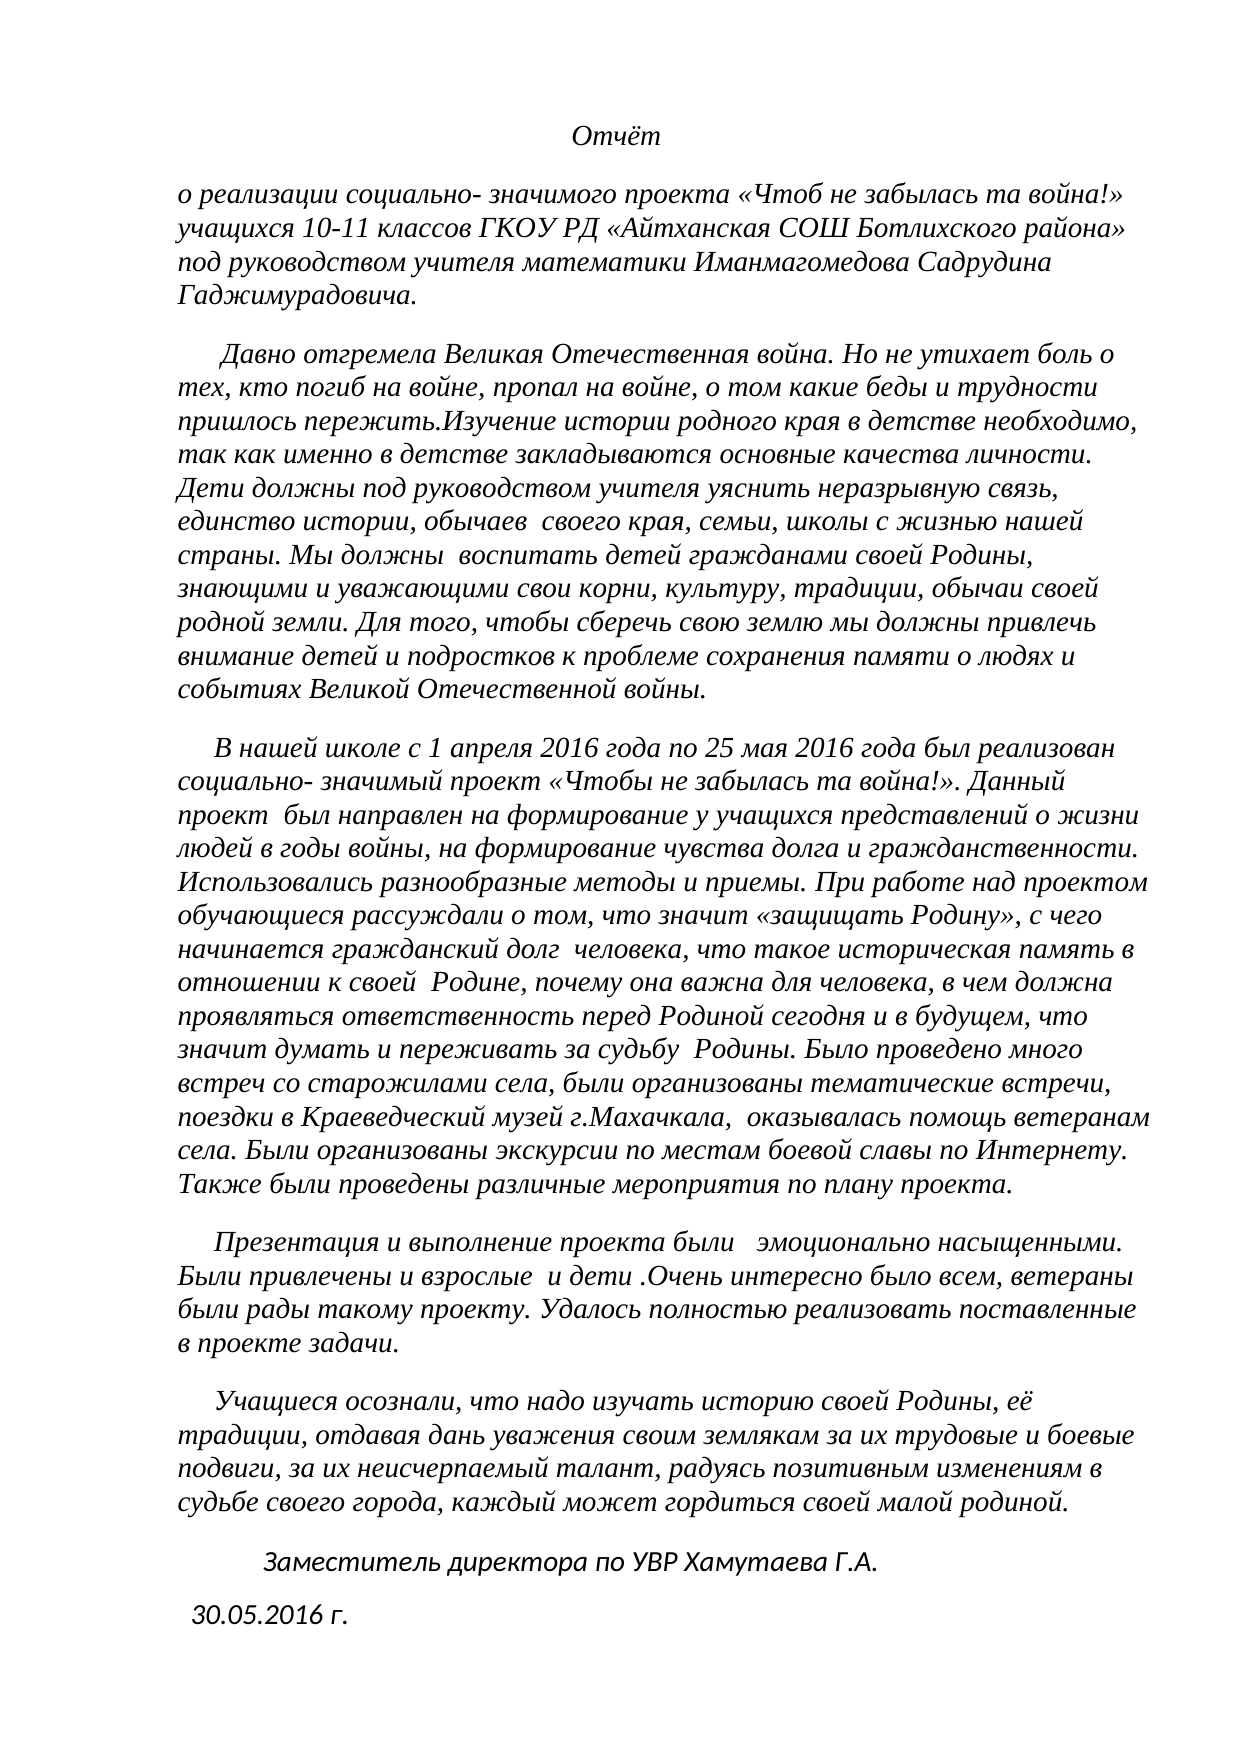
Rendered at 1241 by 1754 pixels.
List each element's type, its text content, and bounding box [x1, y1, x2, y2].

text о реализации социально- значимого проекта «Чтоб не забылась та война!» учащихся 10-11 классов ГКОУ РД «Айтханская СОШ Ботлихского района» под руководством учителя математики Иманмагомедова Садрудина Гаджимурадовича. [177, 177, 1152, 311]
text Давно отгремела Великая Отечественная война. Но не утихает боль о тех, кто погиб на войне, пропал на войне, о том какие беды и трудности пришлось пережить.Изучение истории родного края в детстве необходимо, так как именно в детстве закладываются основные качества личности. Дети должны под руководством учителя уяснить неразрывную связь, единство истории, обычаев своего края, семьи, школы с жизнью нашей страны. Мы должны воспитать детей гражданами своей Родины, знающими и уважающими свои корни, культуру, традиции, обычаи своей родной земли. Для того, чтобы сберечь свою землю мы должны привлечь внимание детей и подростков к проблеме сохранения памяти о людях и событиях Великой Отечественной войны. [177, 336, 1152, 705]
text 30.05.2016 г. [177, 1596, 1152, 1632]
text Заместитель директора по УВР Хамутаева Г.А. [177, 1543, 1152, 1578]
text Учащиеся осознали, что надо изучать историю своей Родины, её традиции, отдавая дань уважения своим землякам за их трудовые и боевые подвиги, за их неисчерпаемый талант, радуясь позитивным изменениям в судьбе своего города, каждый может гордиться своей малой родиной. [177, 1383, 1152, 1518]
text Презентация и выполнение проекта были эмоционально насыщенными. Были привлечены и взрослые и дети .Очень интересно было всем, ветераны были рады такому проекту. Удалось полностью реализовать поставленные в проекте задачи. [177, 1224, 1152, 1358]
text В нашей школе с 1 апреля 2016 года по 25 мая 2016 года был реализован социально- значимый проект «Чтобы не забылась та война!». Данный проект был направлен на формирование у учащихся представлений о жизни людей в годы войны, на формирование чувства долга и гражданственности. Использовались разнообразные методы и приемы. При работе над проектом обучающиеся рассуждали о том, что значит «защищать Родину», с чего начинается гражданский долг человека, что такое историческая память в отношении к своей Родине, почему она важна для человека, в чем должна проявляться ответственность перед Родиной сегодня и в будущем, что значит думать и переживать за судьбу Родины. Было проведено много встреч со старожилами села, были организованы тематические встречи, поездки в Краеведческий музей г.Махачкала, оказывалась помощь ветеранам села. Были организованы экскурсии по местам боевой славы по Интернету. Также были проведены различные мероприятия по плану проекта. [177, 730, 1152, 1199]
text Отчёт [177, 118, 1152, 152]
